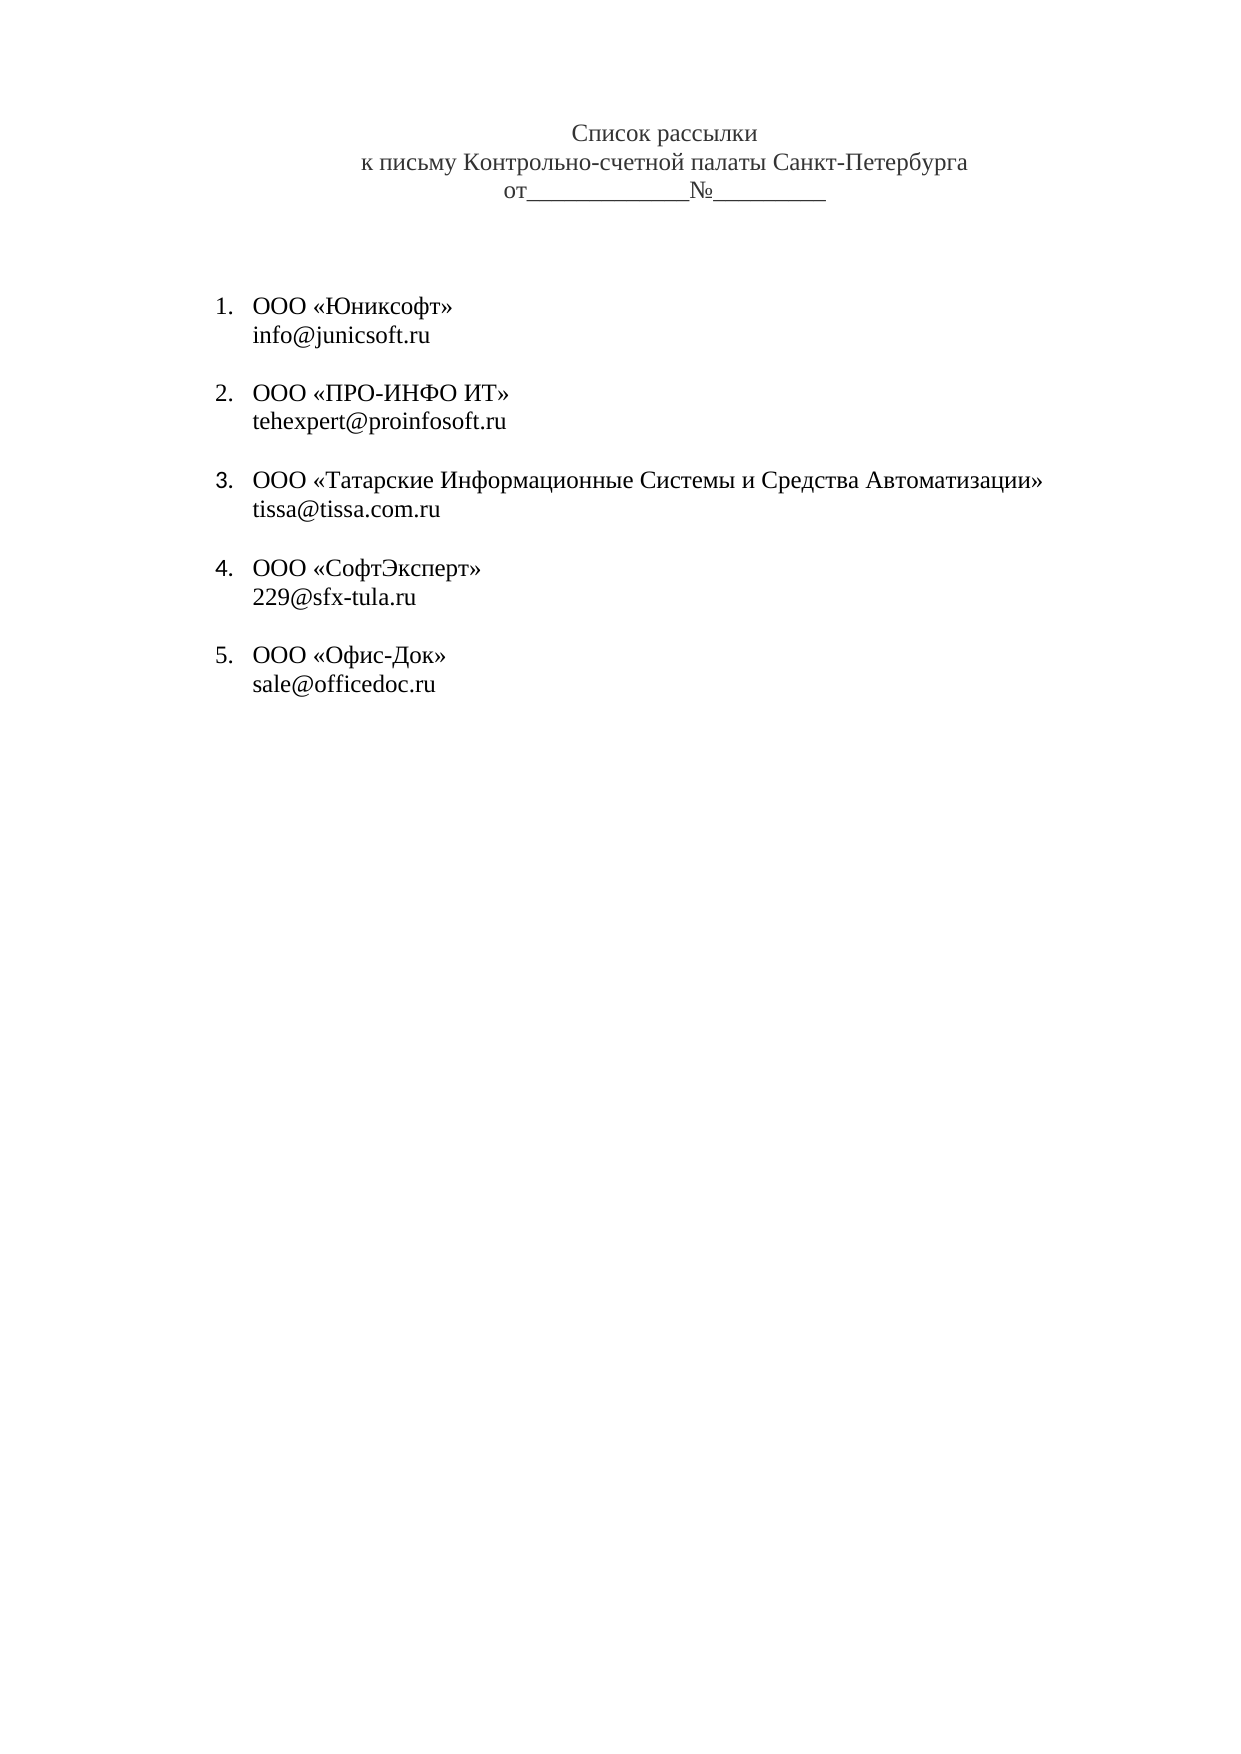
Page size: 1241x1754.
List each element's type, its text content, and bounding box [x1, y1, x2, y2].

text к письму Контрольно-счетной палаты Санкт-Петербурга [177, 147, 1152, 176]
list ООО «ПРО-ИНФО ИТ» [215, 378, 1152, 406]
text tehexpert@proinfosoft.ru [252, 406, 1152, 435]
text info@junicsoft.ru [252, 320, 1152, 349]
list ООО «Татарские Информационные Системы и Средства Автоматизации» tissa@tissa.com.ru [215, 464, 1152, 523]
list ООО «СофтЭксперт» 229@sfx-tula.ru [215, 552, 1152, 611]
text Список рассылки [177, 118, 1152, 147]
list ООО «Офис-Док» sale@officedoc.ru [215, 640, 1152, 697]
text от_____________№_________ [177, 176, 1152, 204]
list ООО «Юниксофт» [215, 291, 1152, 320]
